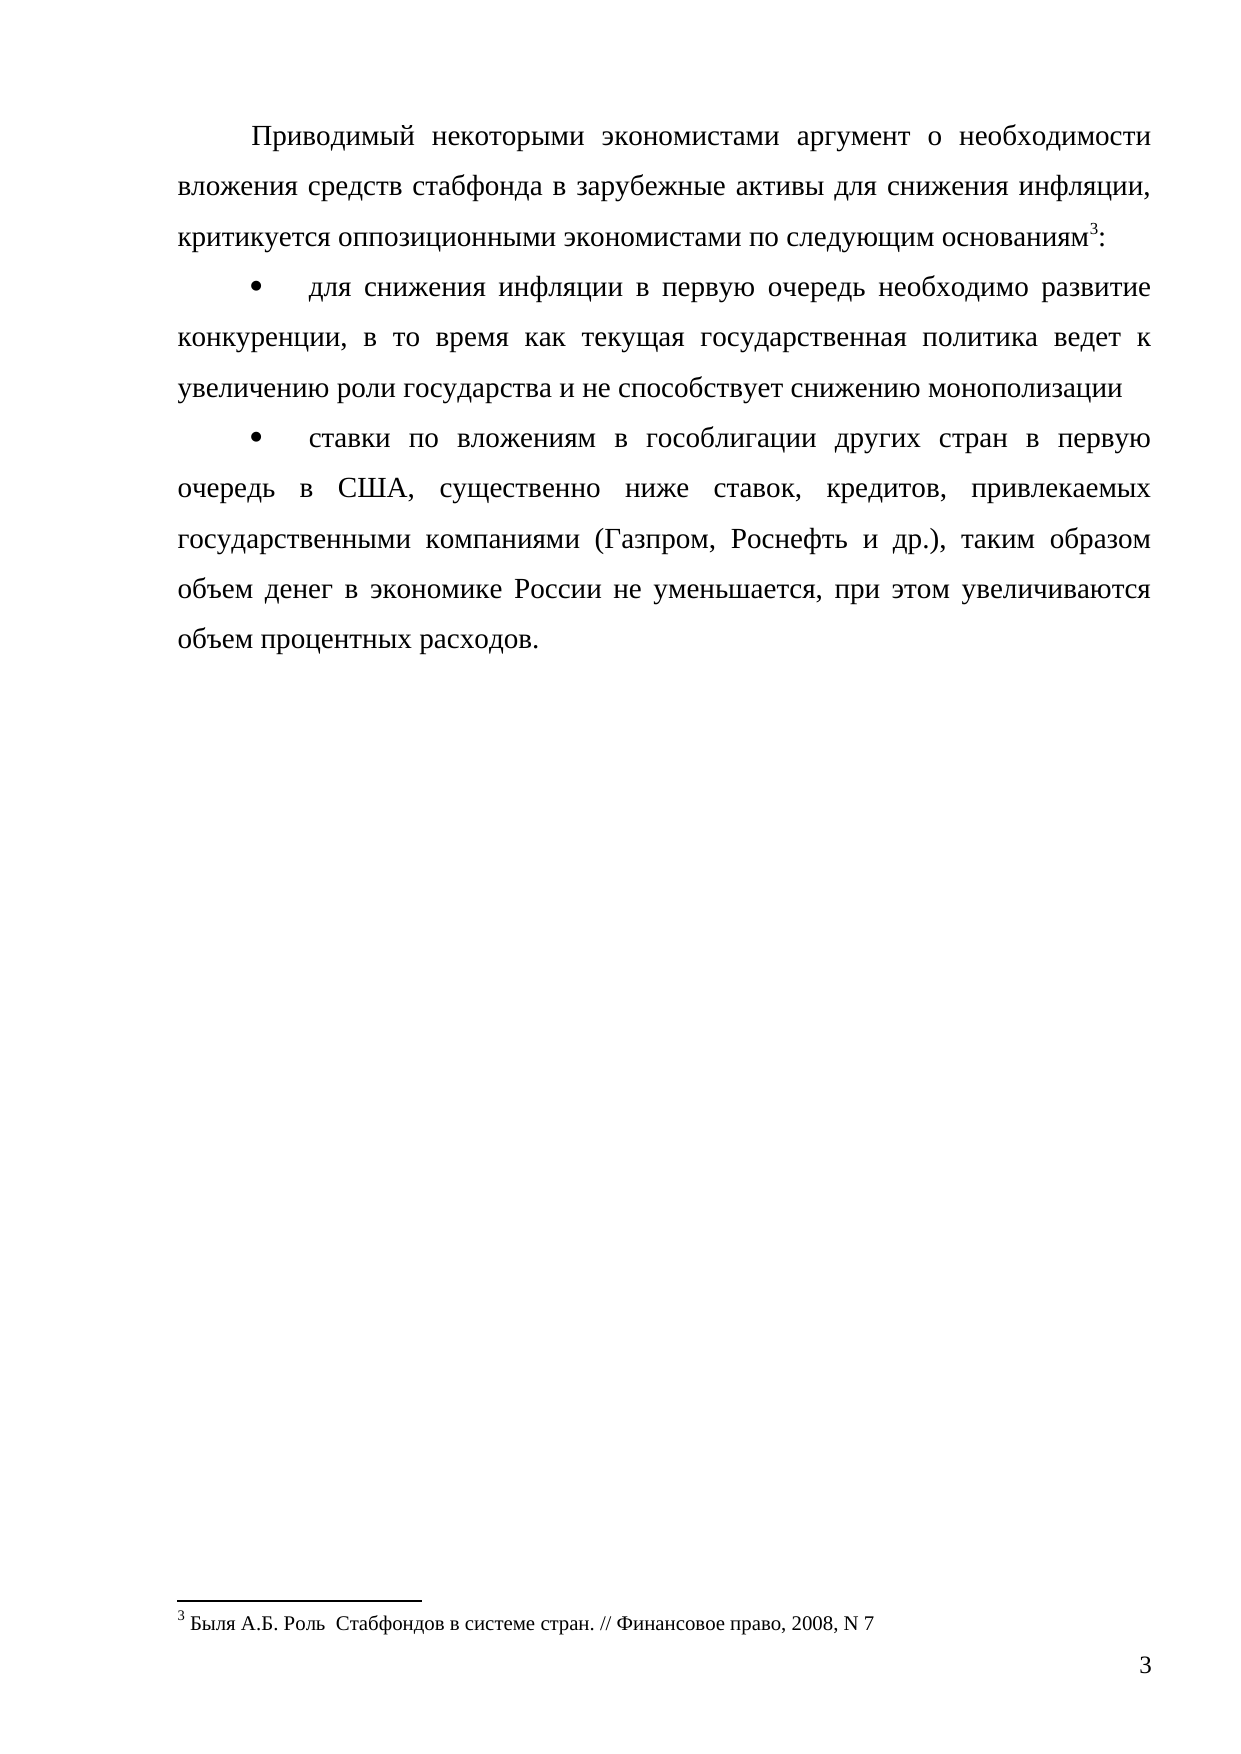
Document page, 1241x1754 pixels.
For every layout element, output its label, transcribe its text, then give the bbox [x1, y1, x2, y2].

list для снижения инфляции в первую очередь необходимо развитие конкуренции, в то время как текущая государственная политика ведет к увеличению роли государства и не способствует снижению монополизации [177, 269, 1152, 403]
text Приводимый некоторыми экономистами аргумент о необходимости вложения средств стабфонда в зарубежные активы для снижения инфляции, критикуется оппозиционными экономистами по следующим основаниям: [177, 118, 1152, 252]
list ставки по вложениям в гособлигации других стран в первую очередь в США, существенно ниже ставок, кредитов, привлекаемых государственными компаниями (Газпром, Роснефть и др.), таким образом объем денег в экономике России не уменьшается, при этом увеличиваются объем процентных расходов. [177, 420, 1152, 655]
